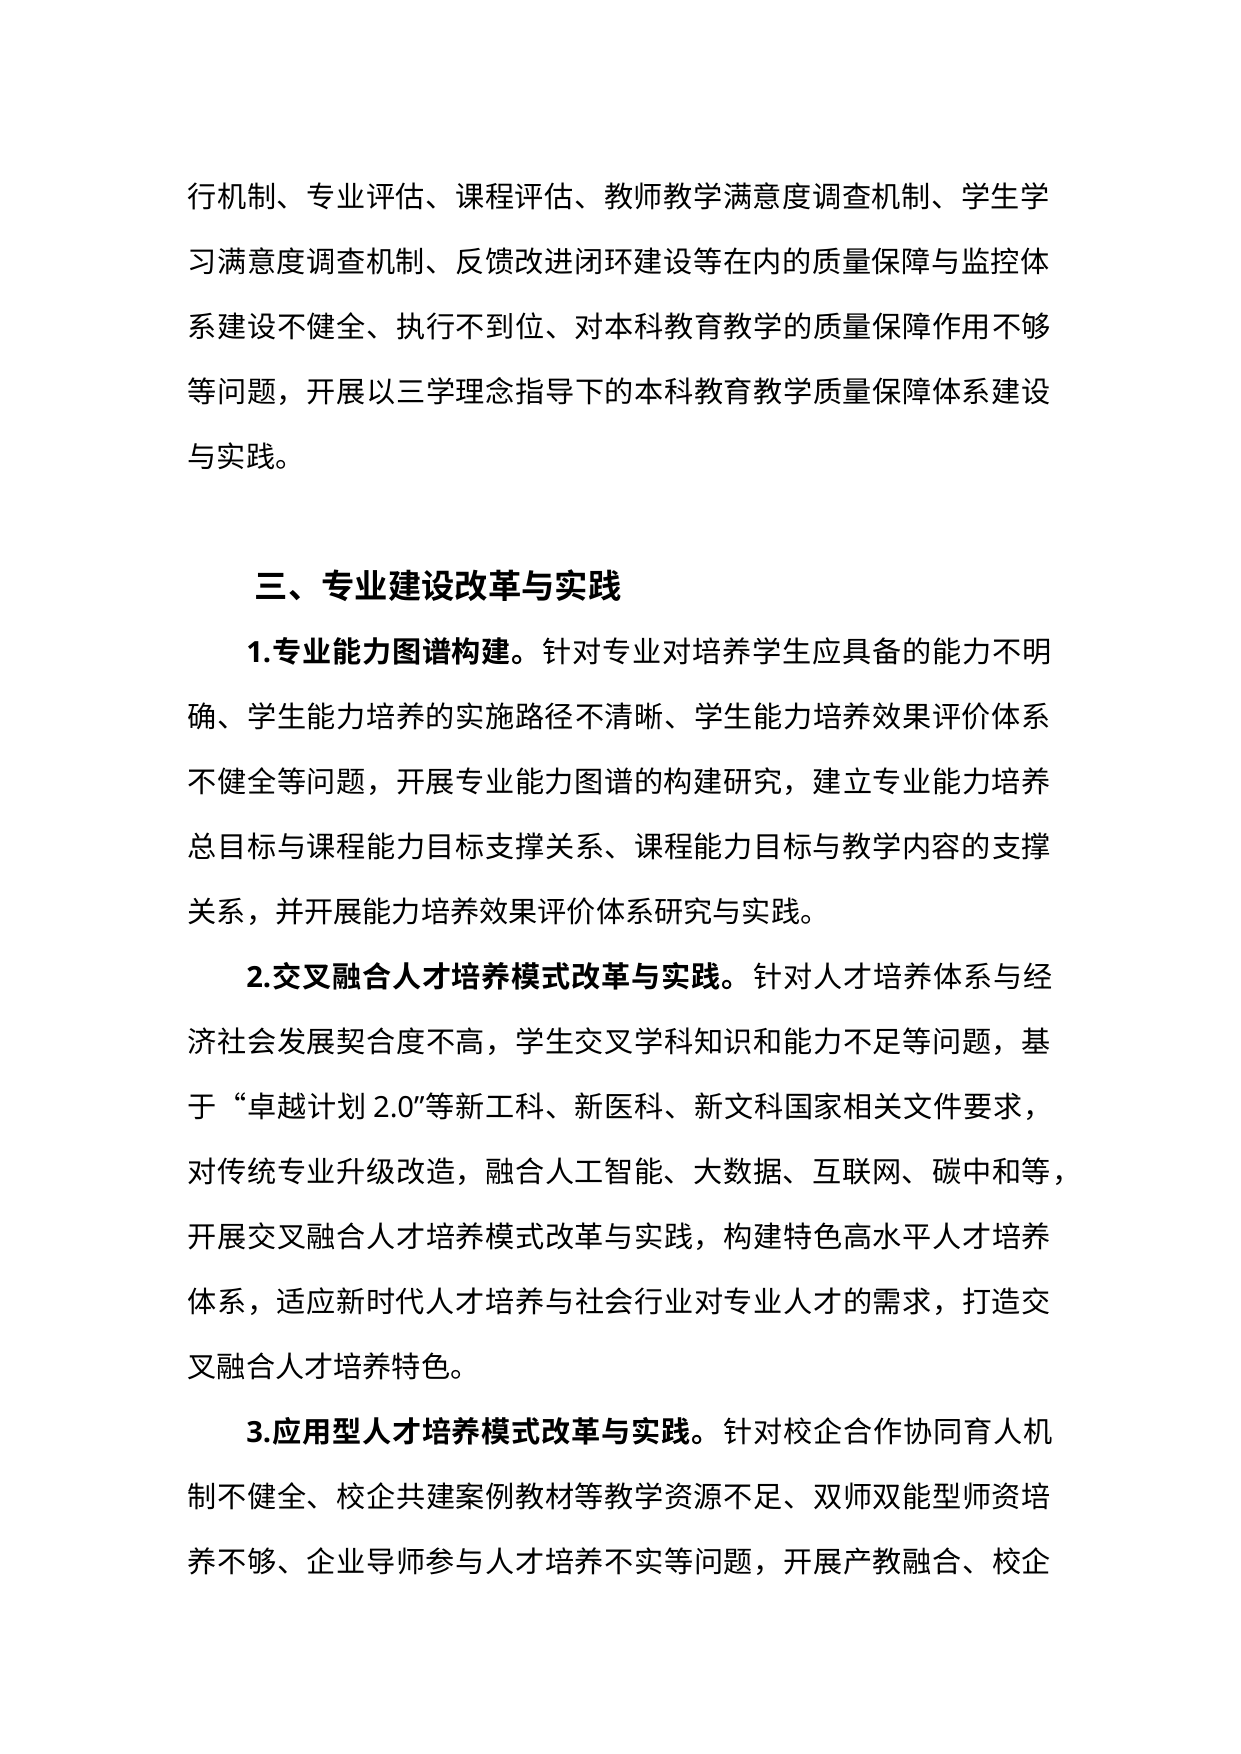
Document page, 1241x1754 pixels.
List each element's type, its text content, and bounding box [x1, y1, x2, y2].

text 1.专业能力图谱构建。针对专业对培养学生应具备的能力不明确、学生能力培养的实施路径不清晰、学生能力培养效果评价体系不健全等问题，开展专业能力图谱的构建研究，建立专业能力培养总目标与课程能力目标支撑关系、课程能力目标与教学内容的支撑关系，并开展能力培养效果评价体系研究与实践。 [187, 617, 1053, 942]
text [187, 1397, 1053, 1592]
text 三、专业建设改革与实践 [187, 552, 1053, 617]
text 2.交叉融合人才培养模式改革与实践。针对人才培养体系与经济社会发展契合度不高，学生交叉学科知识和能力不足等问题，基于“卓越计划2.0”等新工科、新医科、新文科国家相关文件要求，对传统专业升级改造，融合人工智能、大数据、互联网、碳中和等，开展交叉融合人才培养模式改革与实践，构建特色高水平人才培养体系，适应新时代人才培养与社会行业对专业人才的需求，打造交叉融合人才培养特色。 [187, 942, 1053, 1397]
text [187, 162, 1053, 487]
